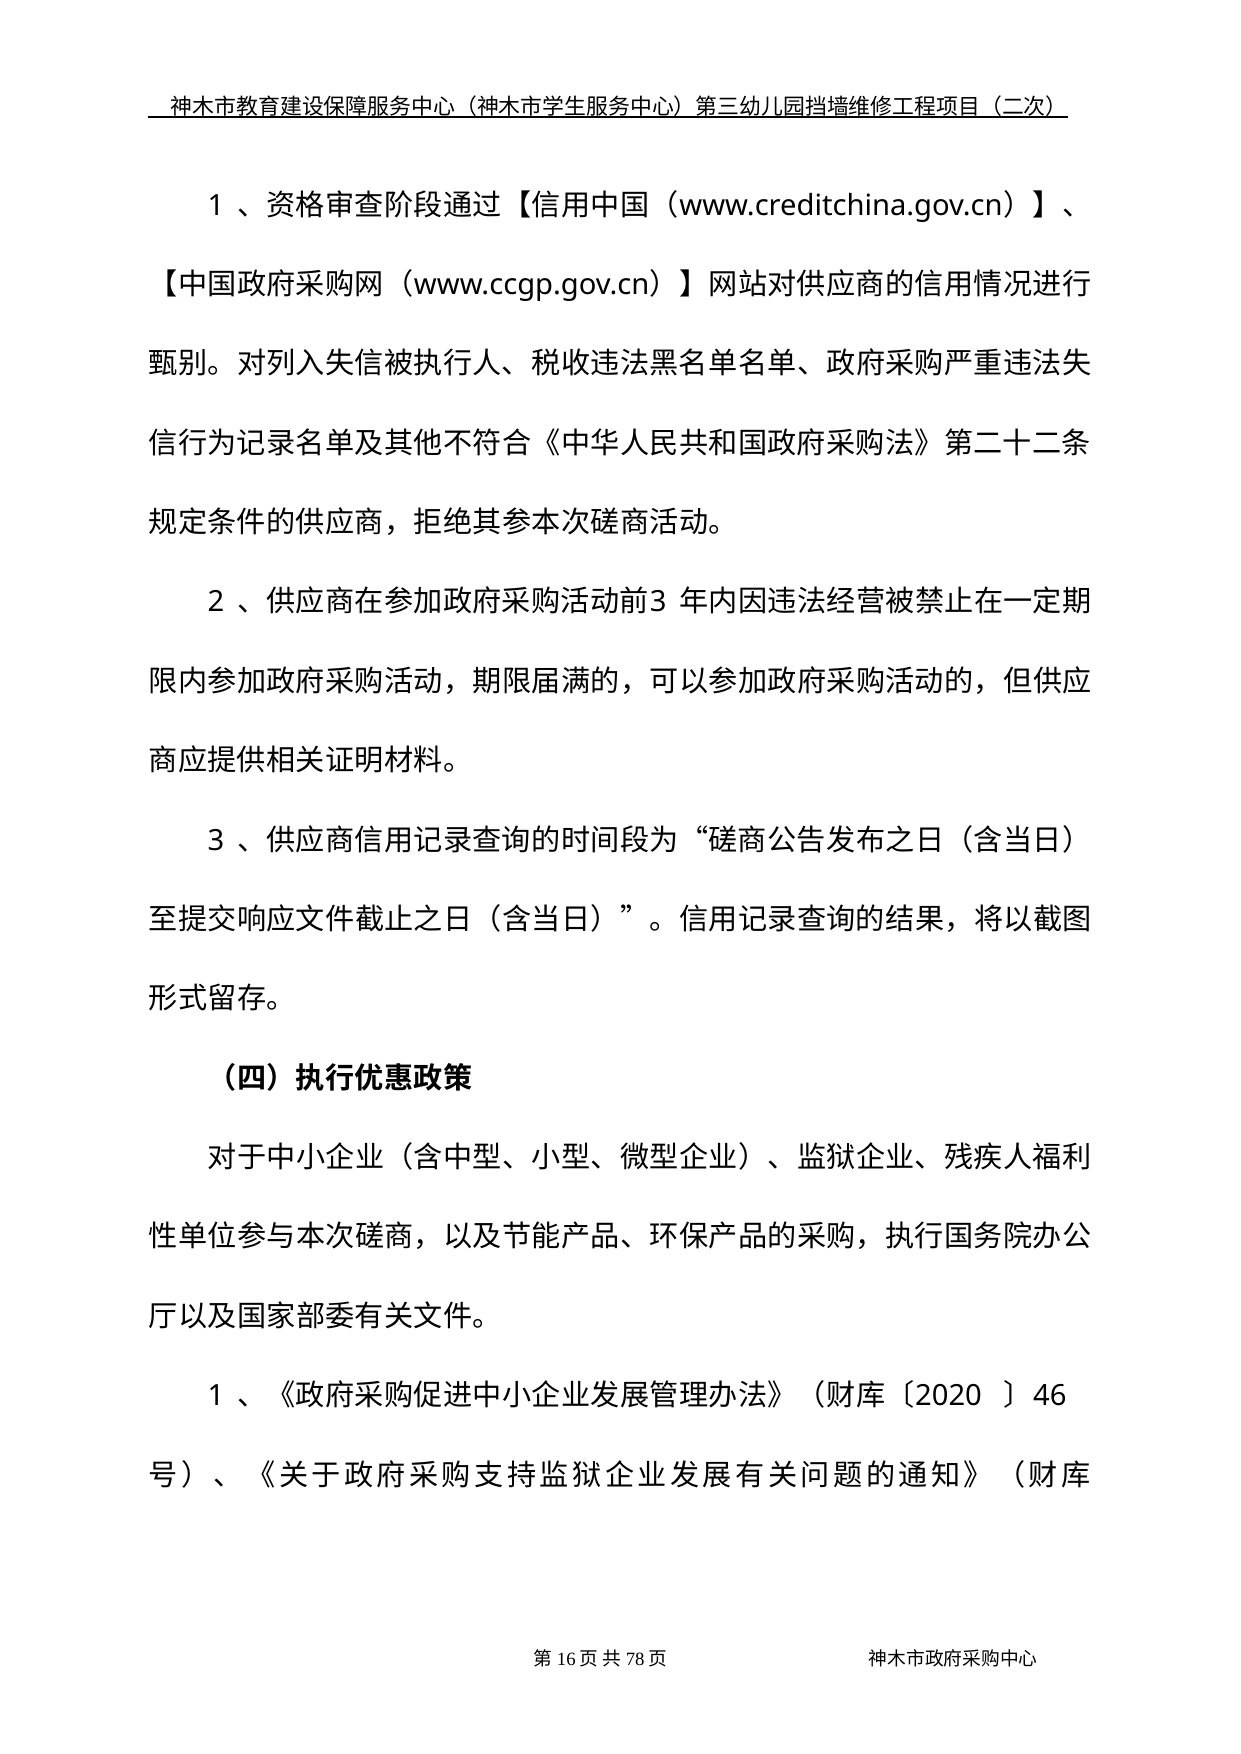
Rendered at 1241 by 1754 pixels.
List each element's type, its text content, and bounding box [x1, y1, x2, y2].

text （四）执行优惠政策 [148, 1036, 1092, 1115]
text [148, 1353, 1092, 1512]
text 3、供应商信用记录查询的时间段为“磋商公告发布之日（含当日）至提交响应文件截止之日（含当日）”。信用记录查询的结果，将以截图形式留存。 [148, 798, 1092, 1036]
text 2、供应商在参加政府采购活动前3年内因违法经营被禁止在一定期限内参加政府采购活动，期限届满的，可以参加政府采购活动的，但供应商应提供相关证明材料。 [148, 559, 1092, 798]
text 对于中小企业（含中型、小型、微型企业）、监狱企业、残疾人福利性单位参与本次磋商，以及节能产品、环保产品的采购，执行国务院办公厅以及国家部委有关文件。 [148, 1115, 1092, 1353]
text 1、资格审查阶段通过【信用中国（www.creditchina.gov.cn）】、【中国政府采购网（www.ccgp.gov.cn）】网站对供应商的信用情况进行甄别。对列入失信被执行人、税收违法黑名单名单、政府采购严重违法失信行为记录名单及其他不符合《中华人民共和国政府采购法》第二十二条规定条件的供应商，拒绝其参本次磋商活动。 [148, 163, 1092, 559]
